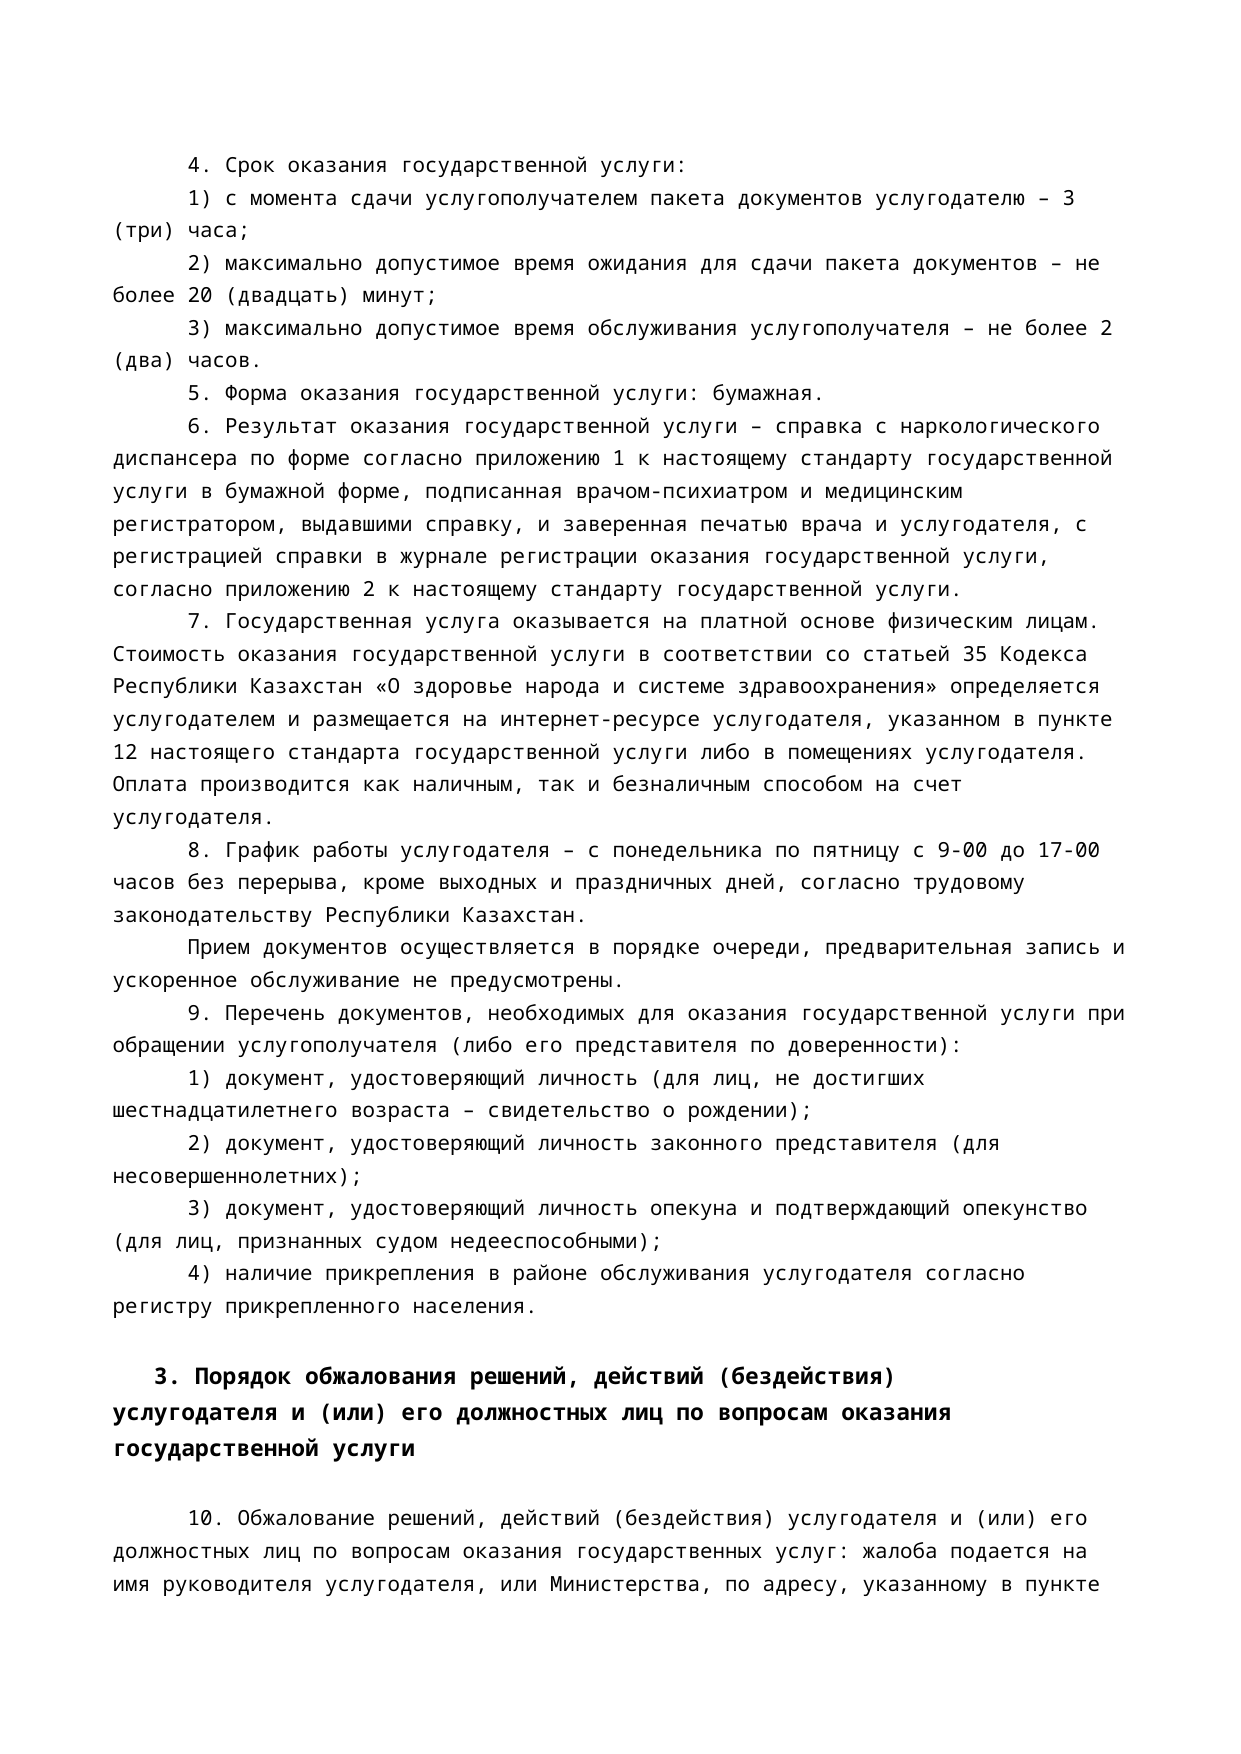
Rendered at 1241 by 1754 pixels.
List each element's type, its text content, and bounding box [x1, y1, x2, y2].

text 3. Порядок обжалования решений, действий (бездействия) услугодателя и (или) его должностных лиц по вопросам оказания государственной услуги [112, 1360, 1128, 1463]
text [112, 1503, 1128, 1597]
text 4. Срок оказания государственной услуги: 1) с момента сдачи услугополучателем пакета документов услугодателю – 3 (три) часа; 2) максимально допустимое время ожидания для сдачи пакета документов – не более 20 (двадцать) минут; 3) максимально допустимое время обслуживания услугополучателя – не более 2 (два) часов. 5. Форма оказания государственной услуги: бумажная. 6. Результат оказания государственной услуги – справка с наркологического диспансера по форме согласно приложению 1 к настоящему стандарту государственной услуги в бумажной форме, подписанная врачом-психиатром и медицинским регистратором, выдавшими справку, и заверенная печатью врача и услугодателя, с регистрацией справки в журнале регистрации оказания государственной услуги, согласно приложению 2 к настоящему стандарту государственной услуги. 7. Государственная услуга оказывается на платной основе физическим лицам. Стоимость оказания государственной услуги в соответствии со статьей 35 Кодекса Республики Казахстан «О здоровье народа и системе здравоохранения» определяется услугодателем и размещается на интернет-ресурсе услугодателя, указанном в пункте 12 настоящего стандарта государственной услуги либо в помещениях услугодателя. Оплата производится как наличным, так и безналичным способом на счет услугодателя. 8. График работы услугодателя – с понедельника по пятницу с 9-00 до 17-00 часов без перерыва, кроме выходных и праздничных дней, согласно трудовому законодательству Республики Казахстан. Прием документов осуществляется в порядке очереди, предварительная запись и ускоренное обслуживание не предусмотрены. 9. Перечень документов, необходимых для оказания государственной услуги при обращении услугополучателя (либо его представителя по доверенности): 1) документ, удостоверяющий личность (для лиц, не достигших шестнадцатилетнего возраста – свидетельство о рождении); 2) документ, удостоверяющий личность законного представителя (для несовершеннолетних); 3) документ, удостоверяющий личность опекуна и подтверждающий опекунство (для лиц, признанных судом недееспособными); 4) наличие прикрепления в районе обслуживания услугодателя согласно регистру прикрепленного населения. [112, 150, 1128, 1319]
